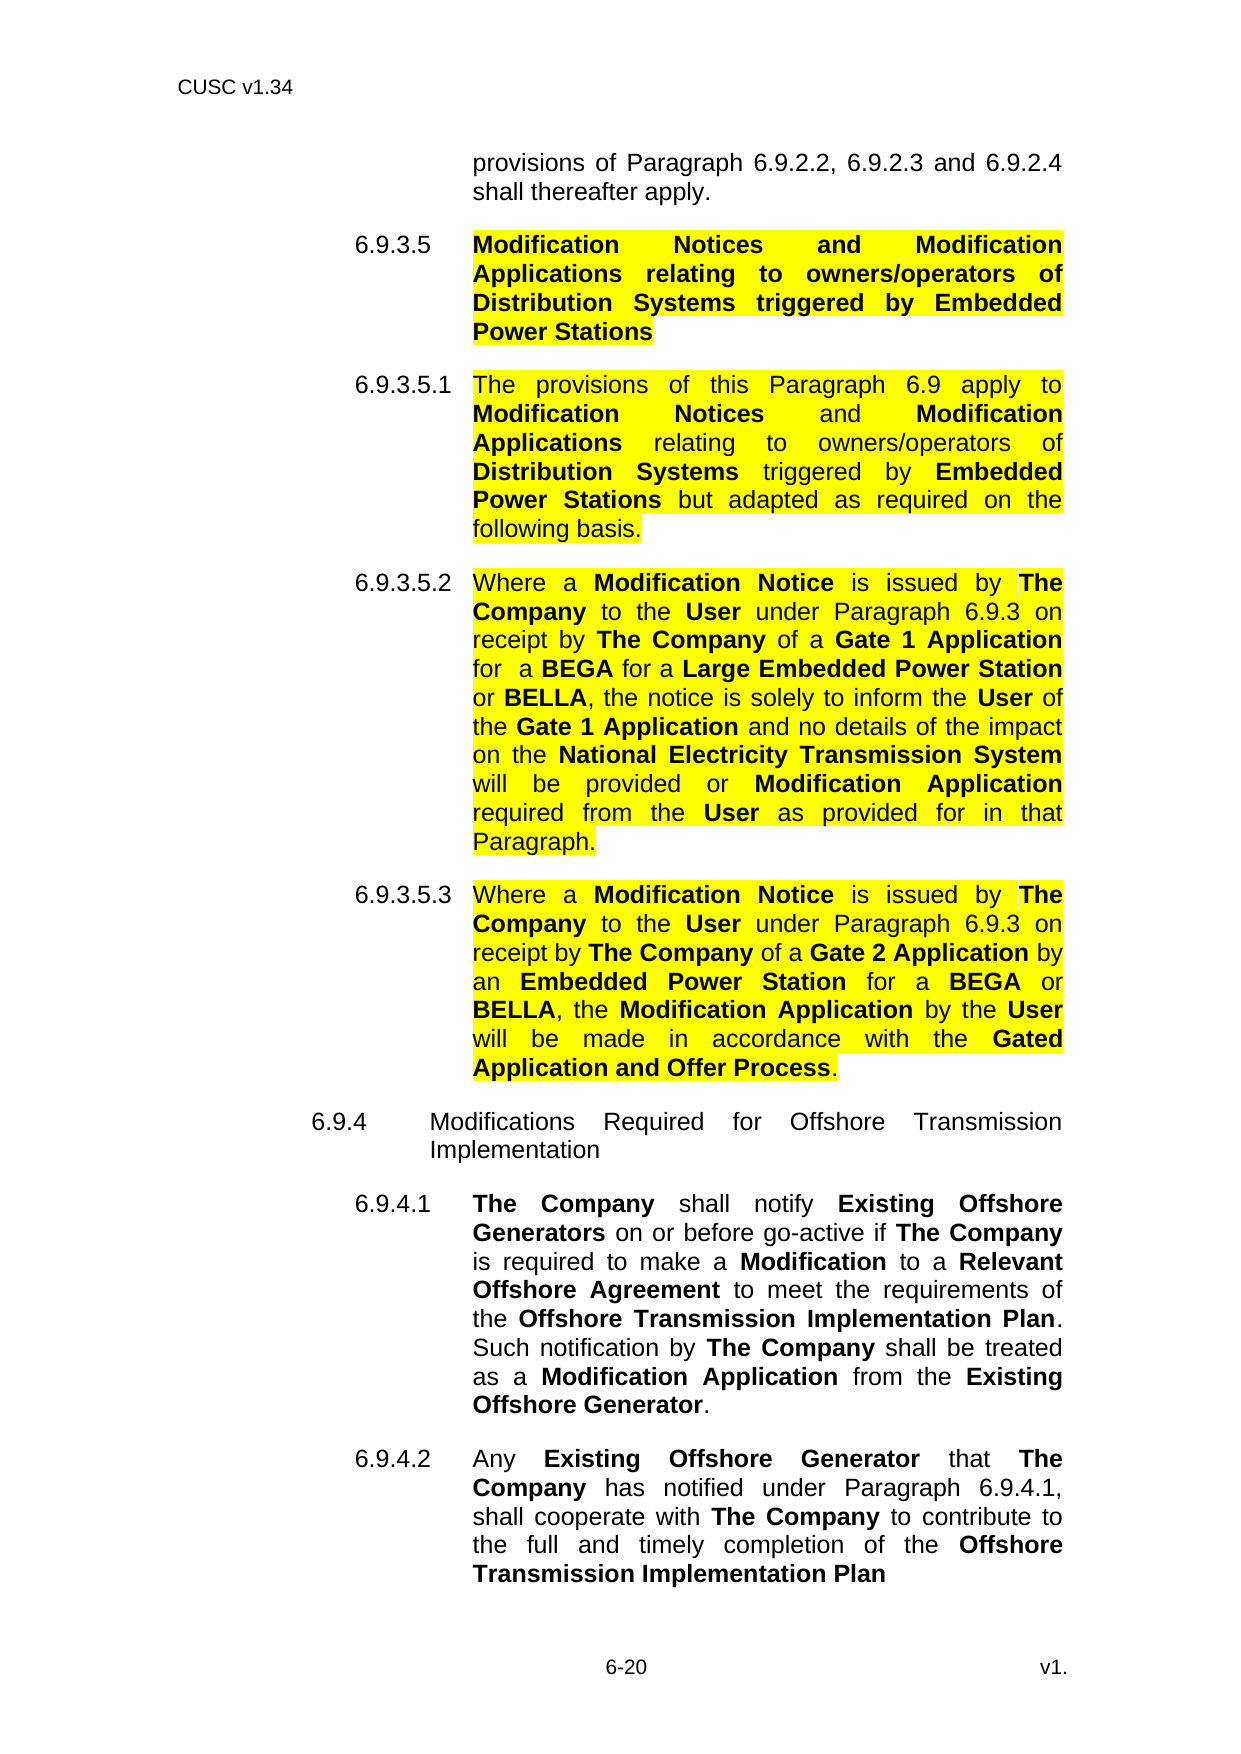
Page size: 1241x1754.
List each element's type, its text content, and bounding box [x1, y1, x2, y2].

text 6.9.4.2 Any Existing Offshore Generator that The Company has notified under Paragraph 6.9.4.1, shall cooperate with The Company to contribute to the full and timely completion of the Offshore Transmission Implementation Plan [354, 1444, 1063, 1588]
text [354, 148, 1063, 205]
text 6.9.4.1 The Company shall notify Existing Offshore Generators on or before go-active if The Company is required to make a Modification to a Relevant Offshore Agreement to meet the requirements of the Offshore Transmission Implementation Plan. Such notification by The Company shall be treated as a Modification Application from the Existing Offshore Generator. [354, 1189, 1063, 1419]
text 6.9.4 Modifications Required for Offshore Transmission Implementation [311, 1106, 1063, 1164]
